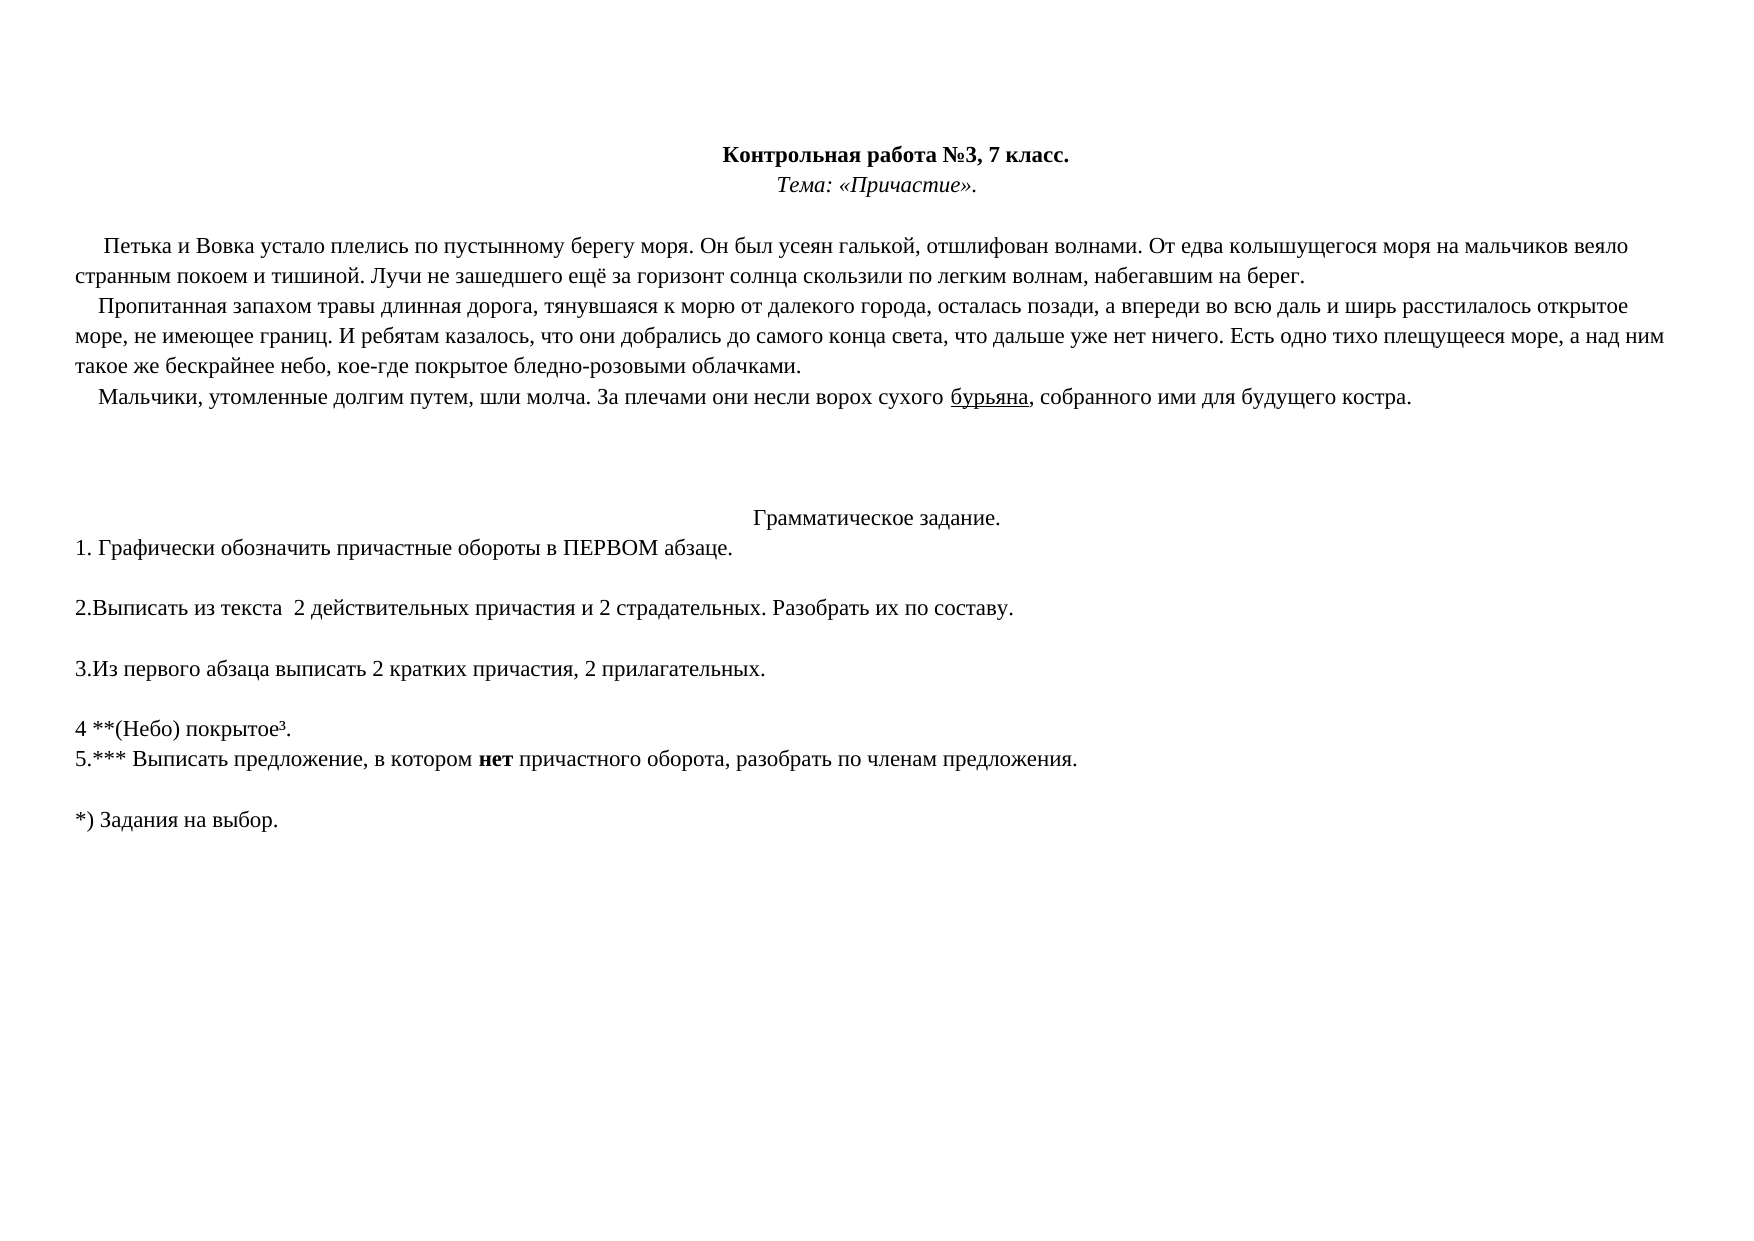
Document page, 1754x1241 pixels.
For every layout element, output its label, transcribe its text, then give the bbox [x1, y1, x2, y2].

text Мальчики, утомленные долгим путем, шли молча. За плечами они несли ворох сухого бурьяна, собранного ими для будущего костра. [75, 383, 1679, 409]
text 4 **(Небо) покрытое³. [75, 715, 1679, 741]
text Петька и Вовка устало плелись по пустынному берегу моря. Он был усеян галькой, отшлифован волнами. От едва колышущегося моря на мальчиков веяло странным покоем и тишиной. Лучи не зашедшего ещё за горизонт солнца скользили по легким волнам, набегавшим на берег. [75, 232, 1679, 288]
text Тема: «Причастие». [75, 171, 1679, 198]
text Пропитанная запахом травы длинная дорога, тянувшаяся к морю от далекого города, осталась позади, а впереди во всю даль и ширь расстилалось открытое море, не имеющее границ. И ребятам казалось, что они добрались до самого конца света, что дальше уже нет ничего. Есть одно тихо плещущееся море, а над ним такое же бескрайнее небо, кое-где покрытое бледно-розовыми облачками. [75, 292, 1679, 379]
text 2.Выписать из текста 2 действительных причастия и 2 страдательных. Разобрать их по составу. [75, 594, 1679, 621]
text *) Задания на выбор. [75, 806, 1679, 832]
text 5.*** Выписать предложение, в котором нет причастного оборота, разобрать по членам предложения. [75, 745, 1679, 772]
text 3.Из первого абзаца выписать 2 кратких причастия, 2 прилагательных. [75, 654, 1679, 681]
text Грамматическое задание. [75, 503, 1679, 530]
text Контрольная работа №3, 7 класс. [112, 141, 1679, 167]
text 1. Графически обозначить причастные обороты в ПЕРВОМ абзаце. [75, 534, 1679, 560]
